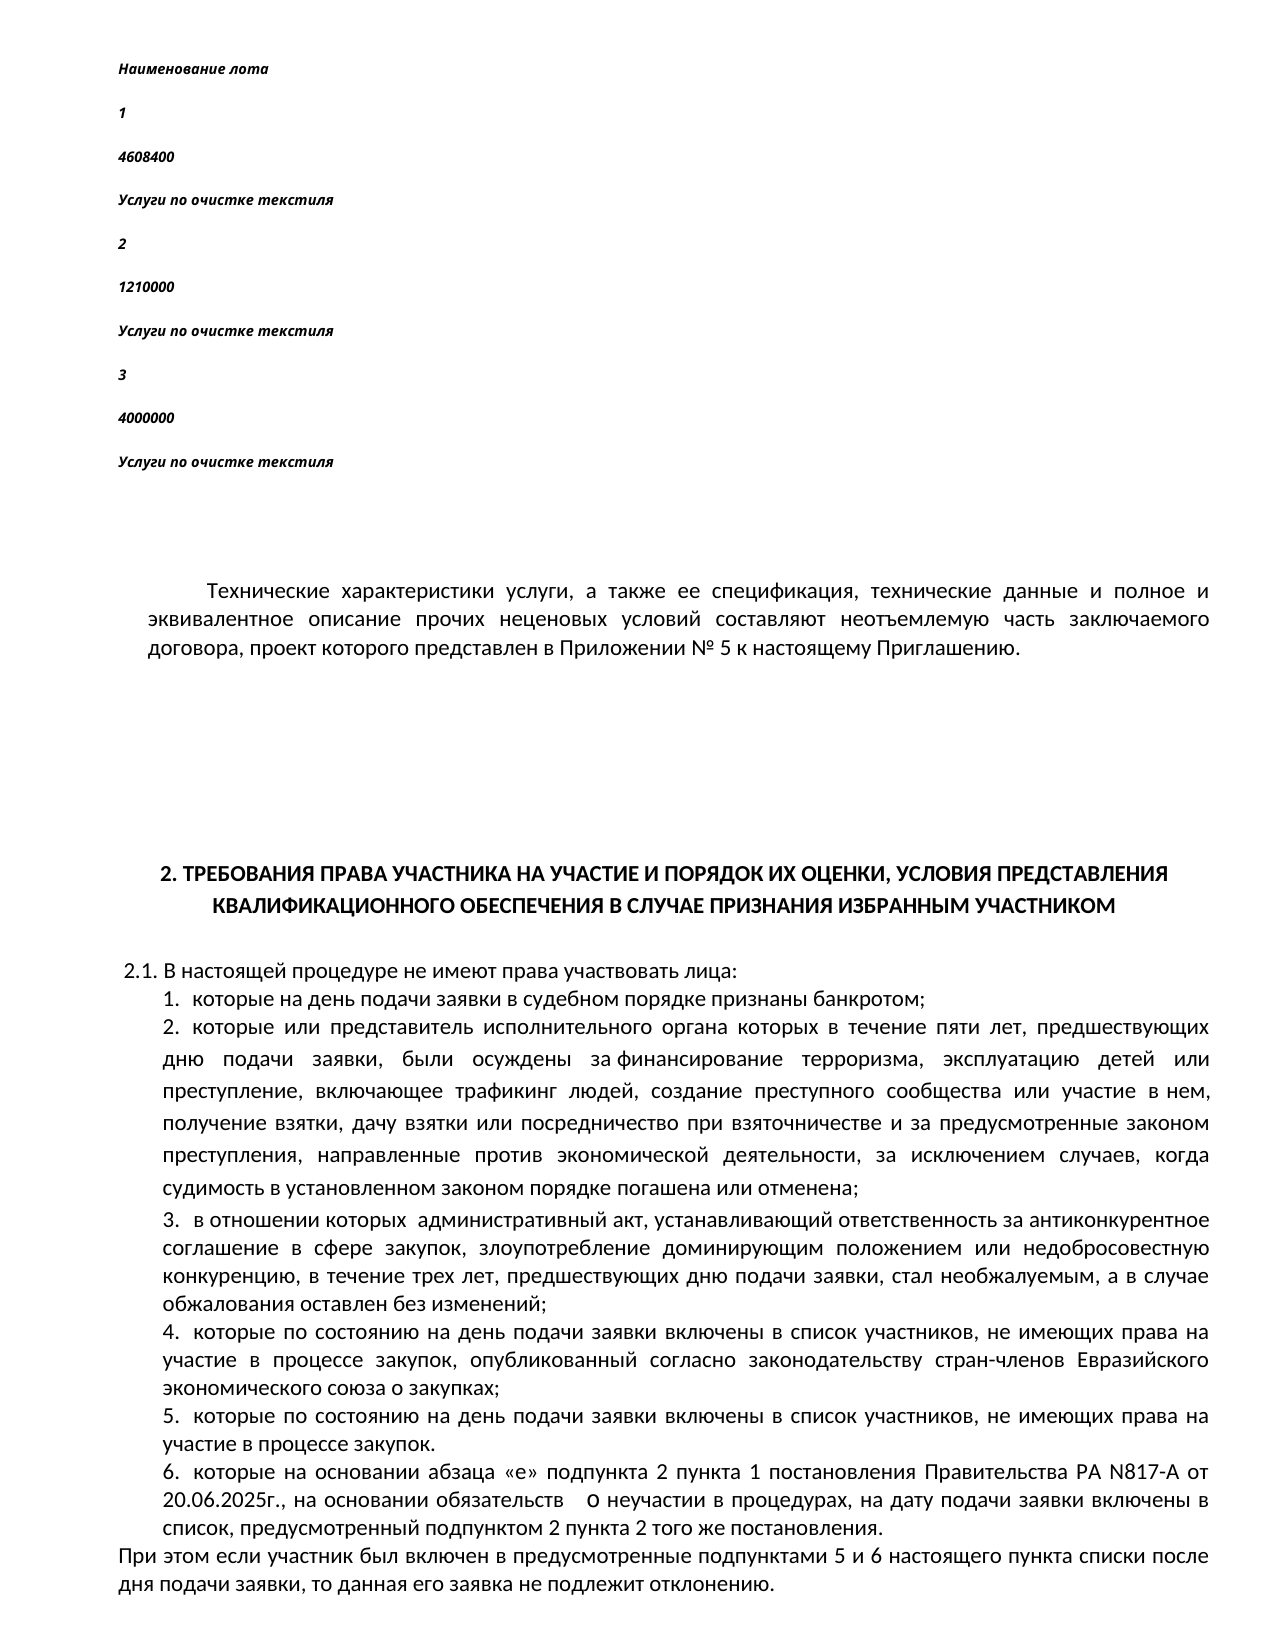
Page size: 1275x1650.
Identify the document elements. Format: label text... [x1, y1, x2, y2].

text Технические характеристики услуги, а также ее спецификация, технические данные и полное и эквивалентное описание прочих неценовых условий составляют неотъемлемую часть заключаемого договора, проект которого представлен в Приложении № 5 к настоящему Приглашению. [148, 577, 1211, 661]
text 2.1. В настоящей процедуре не имеют права участвовать лица: [118, 956, 1211, 984]
list которые на основании абзаца «е» подпункта 2 пункта 1 постановления Правительства РА N817-А от 20.06.2025г., на основании обязательств օ неучастии в процедурах, на дату подачи заявки включены в список, предусмотренный подпунктом 2 пункта 2 того же постановления. [162, 1457, 1211, 1541]
list которые по состоянию на день подачи заявки включены в список участников, не имеющих права на участие в процессе закупок. [162, 1401, 1211, 1457]
text 2. ТРЕБОВАНИЯ ПРАВА УЧАСТНИКА НА УЧАСТИЕ И ПОРЯДОК ИХ ОЦЕНКИ, УСЛОВИЯ ПРЕДСТАВЛЕНИЯ КВАЛИФИКАЦИОННОГО ОБЕСПЕЧЕНИЯ В СЛУЧАЕ ПРИЗНАНИЯ ИЗБРАННЫМ УЧАСТНИКОМ [118, 859, 1211, 919]
list в отношении которых административный акт, устанавливающий ответственность за антиконкурентное соглашение в сфере закупок, злоупотребление доминирующим положением или недобросовестную конкуренцию, в течение трех лет, предшествующих дню подачи заявки, стал необжалуемым, а в случае обжалования оставлен без изменений; [162, 1205, 1211, 1317]
text При этом если участник был включен в предусмотренные подпунктами 5 и 6 настоящего пункта списки после дня подачи заявки, то данная его заявка не подлежит отклонению. [118, 1541, 1211, 1597]
list которые или представитель исполнительного органа которых в течение пяти лет, предшествующих дню подачи заявки, были осуждены за финансирование терроризма, эксплуатацию детей или преступление, включающее трафикинг людей, создание преступного сообщества или участие в нем, получение взятки, дачу взятки или посредничество при взяточничестве и за предусмотренные законом преступления, направленные против экономической деятельности, за исключением случаев, когда судимость в установленном законом порядке погашена или отменена; [162, 1012, 1211, 1201]
list которые на день подачи заявки в судебном порядке признаны банкротом; [162, 984, 1211, 1012]
list которые по состоянию на день подачи заявки включены в список участников, не имеющих права на участие в процессе закупок, опубликованный согласно законодательству стран-членов Евразийского экономического союза о закупках; [162, 1317, 1211, 1401]
